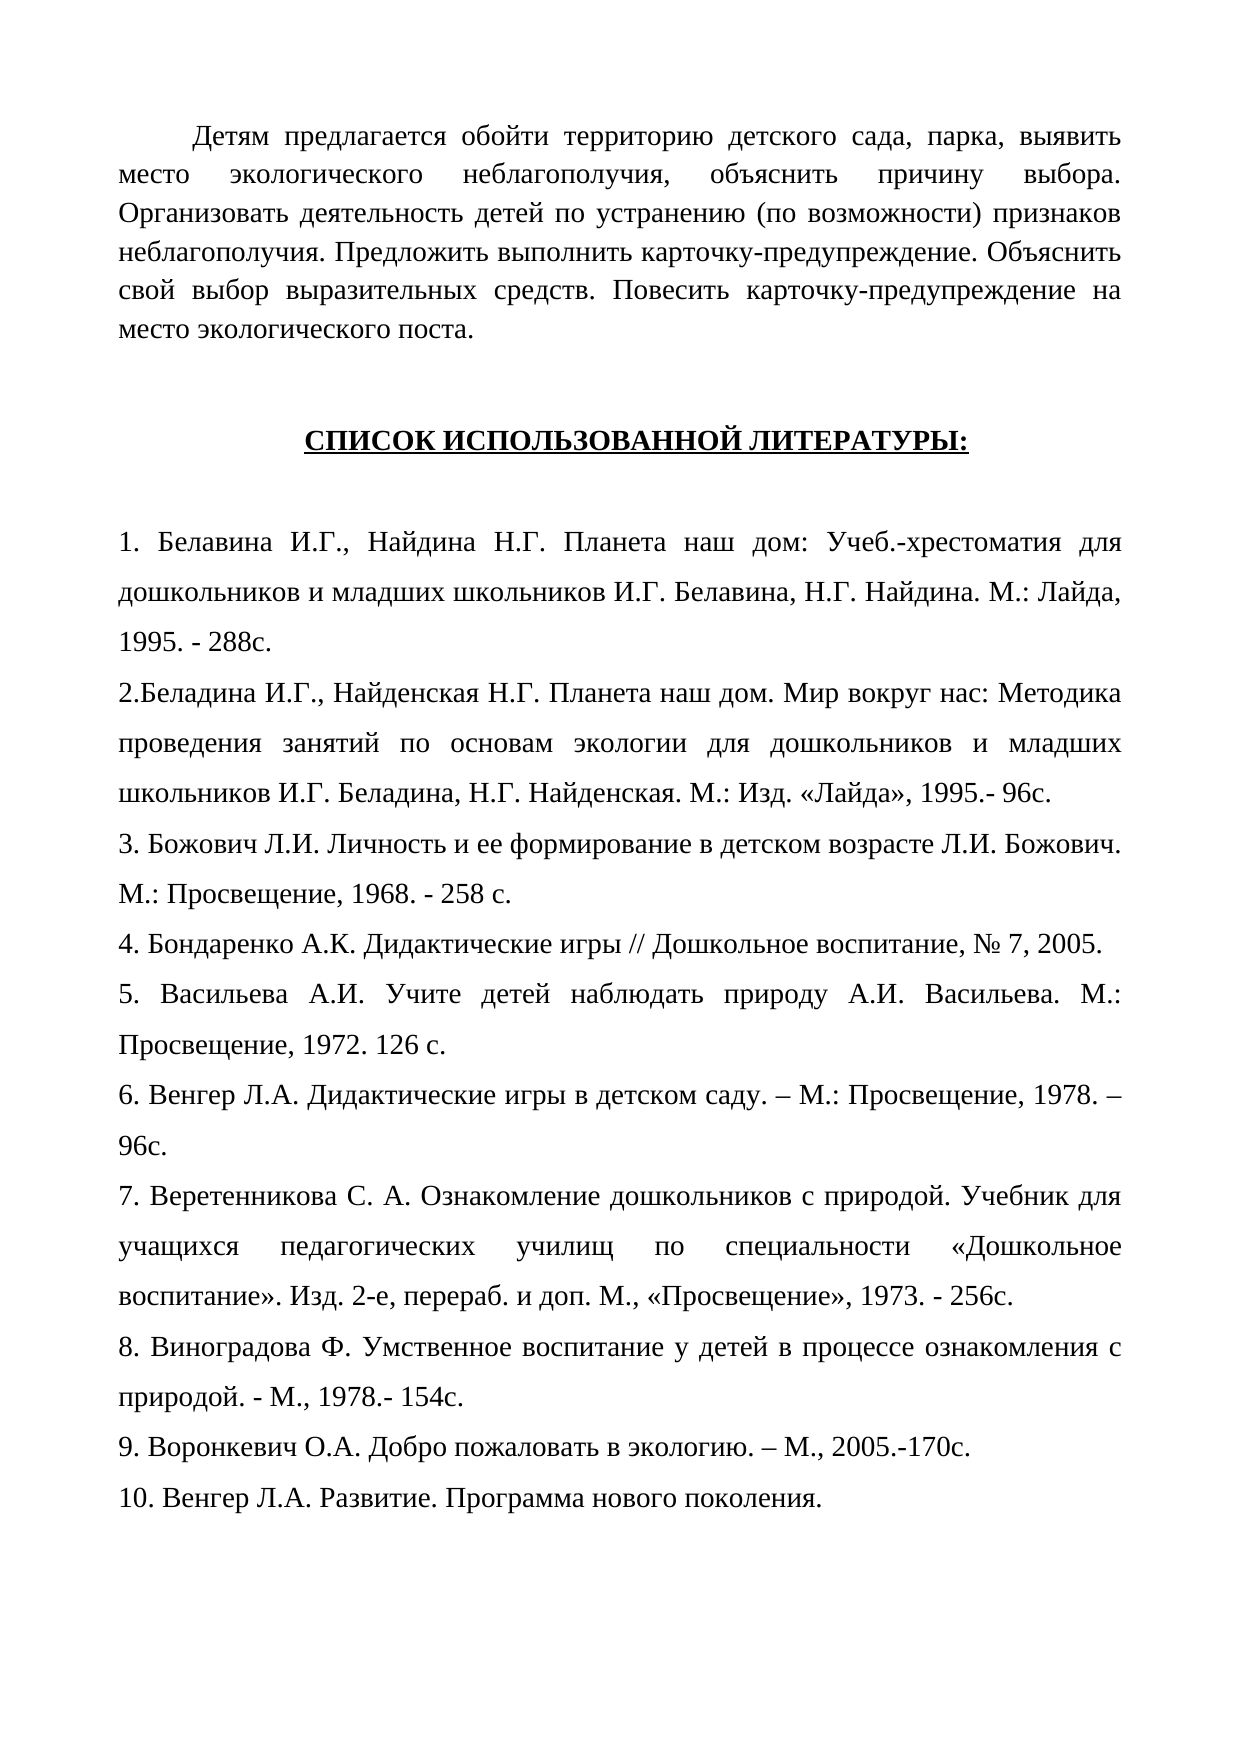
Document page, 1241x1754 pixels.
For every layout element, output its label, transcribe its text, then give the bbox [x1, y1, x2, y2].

text 7. Веретенникова С. А. Ознакомление дошкольников с природой. Учебник для учащихся педагогических училищ по специальности «Дошкольное воспитание». Изд. 2-е, перераб. и доп. М., «Просвещение», 1973. - 256с. [118, 1178, 1123, 1312]
text 6. Венгер Л.А. Дидактические игры в детском саду. – М.: Просвещение, 1978. – 96с. [118, 1077, 1123, 1161]
text 9. Воронкевич О.А. Добро пожаловать в экологию. – М., 2005.-170с. [118, 1429, 1123, 1463]
text 5. Васильева А.И. Учите детей наблюдать природу А.И. Васильева. М.: Просвещение, 1972. 126 с. [118, 977, 1123, 1061]
text 2.Беладина И.Г., Найденская Н.Г. Планета наш дом. Мир вокруг нас: Методика проведения занятий по основам экологии для дошкольников и младших школьников И.Г. Беладина, Н.Г. Найденская. М.: Изд. «Лайда», 1995.- 96с. [118, 675, 1123, 809]
text 8. Виноградова Ф. Умственное воспитание у детей в процессе ознакомления с природой. - М., 1978.- 154с. [118, 1329, 1123, 1413]
text 10. Венгер Л.А. Развитие. Программа нового поколения. [118, 1480, 1123, 1513]
text 4. Бондаренко А.К. Дидактические игры // Дошкольное воспитание, № 7, 2005. [118, 926, 1123, 960]
text 1. Белавина И.Г., Найдина Н.Г. Планета наш дом: Учеб.-хрестоматия для дошкольников и младших школьников И.Г. Белавина, Н.Г. Найдина. М.: Лайда, 1995. - 288с. [118, 524, 1123, 658]
text СПИСОК ИСПОЛЬЗОВАННОЙ ЛИТЕРАТУРЫ: [118, 423, 1123, 457]
text 3. Божович Л.И. Личность и ее формирование в детском возрасте Л.И. Божович. М.: Просвещение, 1968. - 258 с. [118, 826, 1123, 909]
text Детям предлагается обойти территорию детского сада, парка, выявить место экологического неблагополучия, объяснить причину выбора. Организовать деятельность детей по устранению (по возможности) признаков неблагополучия. Предложить выполнить карточку-предупреждение. Объяснить свой выбор выразительных средств. Повесить карточку-предупреждение на место экологического поста. [118, 118, 1122, 344]
